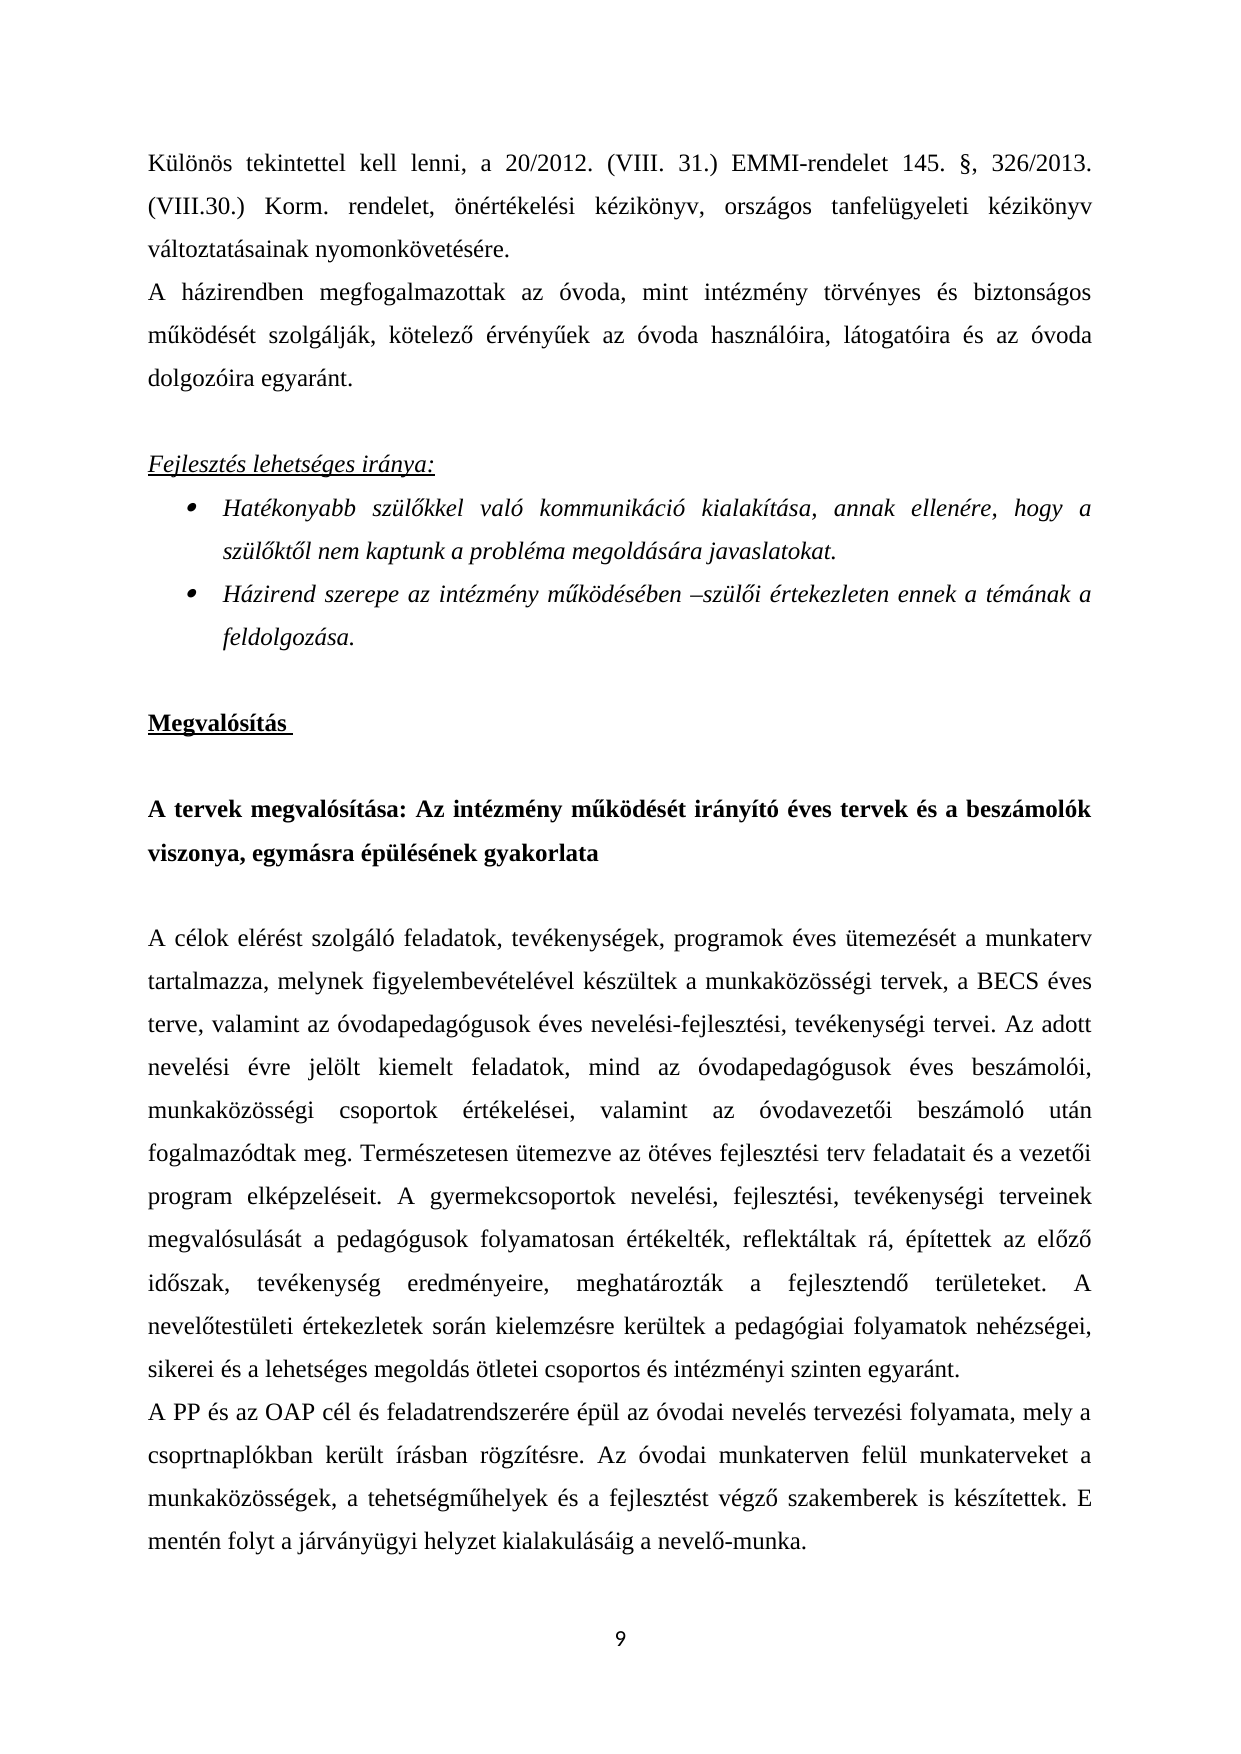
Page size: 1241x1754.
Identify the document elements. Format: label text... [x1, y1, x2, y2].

text Különös tekintettel kell lenni, a 20/2012. (VIII. 31.) EMMI-rendelet 145. §, 326/2013. (VIII.30.) Korm. rendelet, önértékelési kézikönyv, országos tanfelügyeleti kézikönyv változtatásainak nyomonkövetésére. [148, 148, 1093, 263]
list Házirend szerepe az intézmény működésében –szülői értekezleten ennek a témának a feldolgozása. [185, 579, 1093, 651]
text A tervek megvalósítása: Az intézmény működését irányító éves tervek és a beszámolók viszonya, egymásra épülésének gyakorlata [148, 794, 1093, 866]
text Fejlesztés lehetséges iránya: [148, 449, 1093, 478]
list Hatékonyabb szülőkkel való kommunikáció kialakítása, annak ellenére, hogy a szülőktől nem kaptunk a probléma megoldására javaslatokat. [185, 493, 1093, 564]
text A célok elérést szolgáló feladatok, tevékenységek, programok éves ütemezését a munkaterv tartalmazza, melynek figyelembevételével készültek a munkaközösségi tervek, a BECS éves terve, valamint az óvodapedagógusok éves nevelési-fejlesztési, tevékenységi tervei. Az adott nevelési évre jelölt kiemelt feladatok, mind az óvodapedagógusok éves beszámolói, munkaközösségi csoportok értékelései, valamint az óvodavezetői beszámoló után fogalmazódtak meg. Természetesen ütemezve az ötéves fejlesztési terv feladatait és a vezetői program elképzeléseit. A gyermekcsoportok nevelési, fejlesztési, tevékenységi terveinek megvalósulását a pedagógusok folyamatosan értékelték, reflektáltak rá, építettek az előző időszak, tevékenység eredményeire, meghatározták a fejlesztendő területeket. A nevelőtestületi értekezletek során kielemzésre kerültek a pedagógiai folyamatok nehézségei, sikerei és a lehetséges megoldás ötletei csoportos és intézményi szinten egyaránt. [148, 923, 1093, 1383]
text A házirendben megfogalmazottak az óvoda, mint intézmény törvényes és biztonságos működését szolgálják, kötelező érvényűek az óvoda használóira, látogatóira és az óvoda dolgozóira egyaránt. [148, 277, 1093, 392]
text A PP és az OAP cél és feladatrendszerére épül az óvodai nevelés tervezési folyamata, mely a csoprtnaplókban került írásban rögzítésre. Az óvodai munkaterven felül munkaterveket a munkaközösségek, a tehetségműhelyek és a fejlesztést végző szakemberek is készítettek. E mentén folyt a járványügyi helyzet kialakulásáig a nevelő-munka. [148, 1397, 1093, 1555]
text Megvalósítás [148, 708, 1093, 737]
